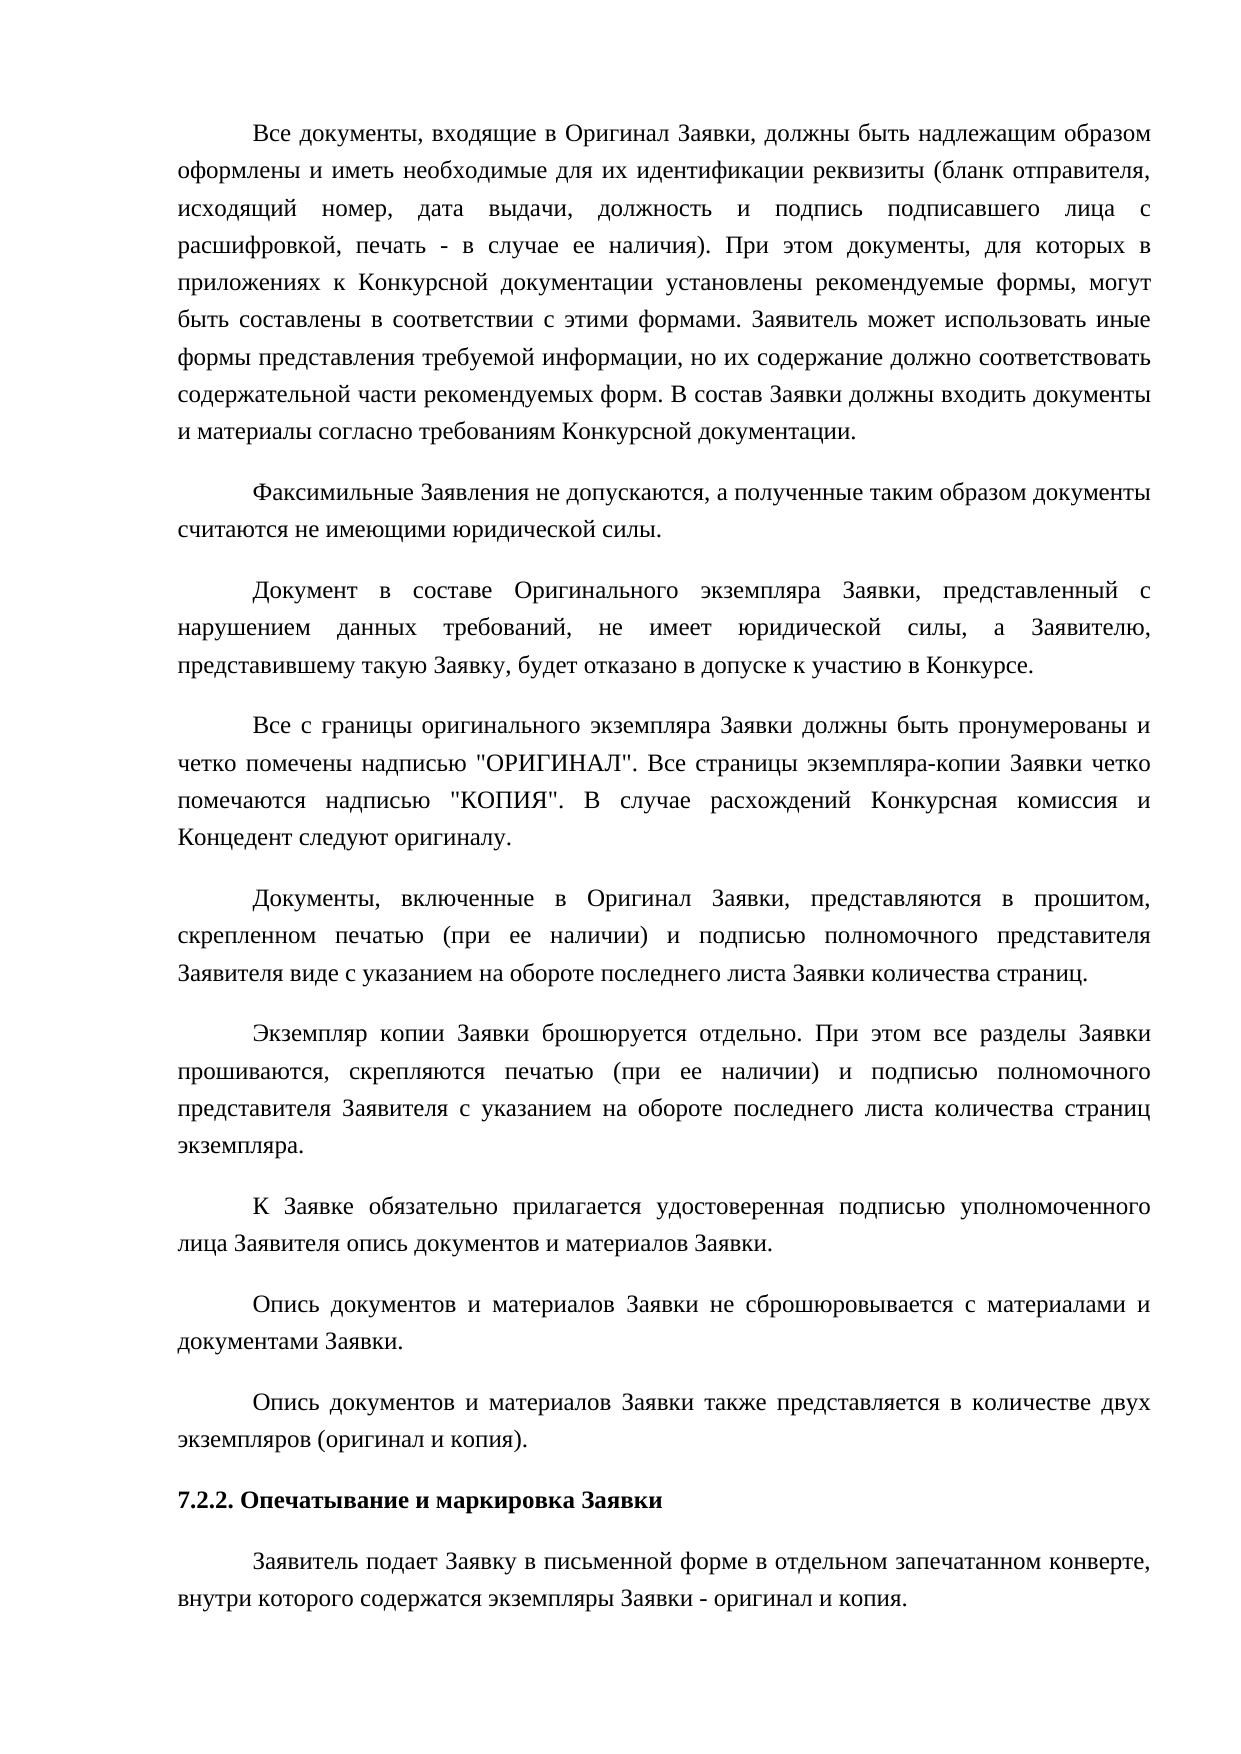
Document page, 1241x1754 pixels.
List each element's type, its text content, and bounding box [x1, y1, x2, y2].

text Экземпляр копии Заявки брошюруется отдельно. При этом все разделы Заявки прошиваются, скрепляются печатью (при ее наличии) и подписью полномочного представителя Заявителя с указанием на обороте последнего листа количества страниц экземпляра. [177, 1018, 1152, 1159]
text Заявитель подает Заявку в письменной форме в отдельном запечатанном конверте, внутри которого содержатся экземпляры Заявки - оригинал и копия. [177, 1546, 1152, 1612]
text Документы, включенные в Оригинал Заявки, представляются в прошитом, скрепленном печатью (при ее наличии) и подписью полномочного представителя Заявителя виде с указанием на обороте последнего листа Заявки количества страниц. [177, 883, 1152, 986]
text Опись документов и материалов Заявки также представляется в количестве двух экземпляров (оригинал и копия). [177, 1387, 1152, 1453]
text Все документы, входящие в Оригинал Заявки, должны быть надлежащим образом оформлены и иметь необходимые для их идентификации реквизиты (бланк отправителя, исходящий номер, дата выдачи, должность и подпись подписавшего лица с расшифровкой, печать - в случае ее наличия). При этом документы, для которых в приложениях к Конкурсной документации установлены рекомендуемые формы, могут быть составлены в соответствии с этими формами. Заявитель может использовать иные формы представления требуемой информации, но их содержание должно соответствовать содержательной части рекомендуемых форм. В состав Заявки должны входить документы и материалы согласно требованиям Конкурсной документации. [177, 118, 1152, 445]
text Опись документов и материалов Заявки не сброшюровывается с материалами и документами Заявки. [177, 1289, 1152, 1355]
text К Заявке обязательно прилагается удостоверенная подписью уполномоченного лица Заявителя опись документов и материалов Заявки. [177, 1191, 1152, 1257]
text Документ в составе Оригинального экземпляра Заявки, представленный с нарушением данных требований, не имеет юридической силы, а Заявителю, представившему такую Заявку, будет отказано в допуске к участию в Конкурсе. [177, 575, 1152, 678]
text 7.2.2. Опечатывание и маркировка Заявки [177, 1485, 1152, 1514]
text Все с границы оригинального экземпляра Заявки должны быть пронумерованы и четко помечены надписью "ОРИГИНАЛ". Все страницы экземпляра-копии Заявки четко помечаются надписью "КОПИЯ". В случае расхождений Конкурсная комиссия и Концедент следуют оригиналу. [177, 711, 1152, 851]
text Факсимильные Заявления не допускаются, а полученные таким образом документы считаются не имеющими юридической силы. [177, 477, 1152, 543]
